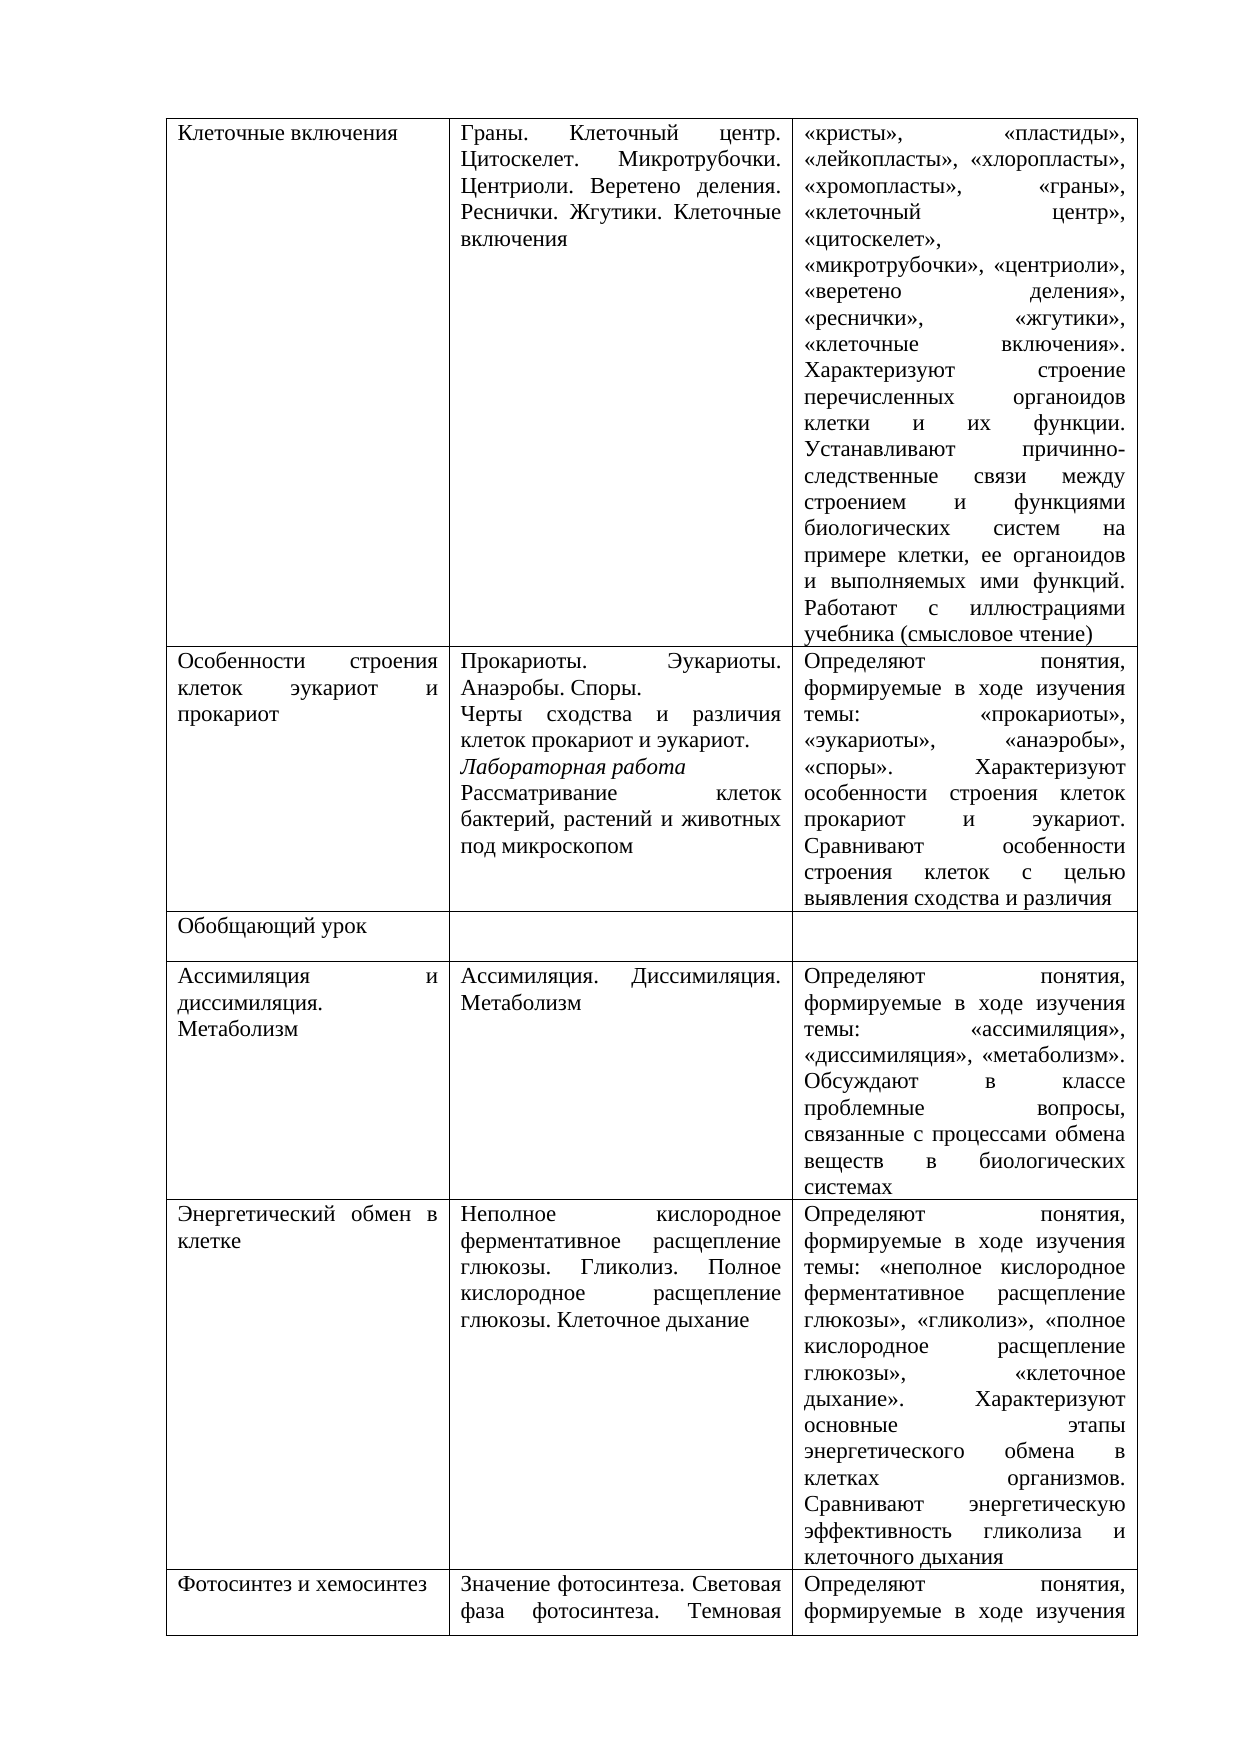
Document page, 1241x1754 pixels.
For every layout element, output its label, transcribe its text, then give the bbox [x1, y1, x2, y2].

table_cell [793, 1570, 1137, 1635]
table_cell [167, 119, 449, 646]
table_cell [793, 119, 1137, 646]
table_cell [793, 912, 1137, 961]
table_cell Определяют понятия, формируемые в ходе изучения темы: «ассимиляция», «диссимиляция», «метаболизм». Обсуждают в классе проблемные вопросы, связанные с процессами обмена веществ в биологических системах [793, 962, 1137, 1199]
table_cell Ассимиляция и диссимиляция. Метаболизм [167, 962, 449, 1199]
table_cell Определяют понятия, формируемые в ходе изучения темы: «неполное кислородное ферментативное расщепление глюкозы», «гликолиз», «полное кислородное расщепление глюкозы», «клеточное дыхание». Характеризуют основные этапы энергетического обмена в клетках организмов. Сравнивают энергетическую эффективность гликолиза и клеточного дыхания [793, 1200, 1137, 1569]
table_cell [450, 912, 792, 961]
table_cell Определяют понятия, формируемые в ходе изучения темы: «прокариоты», «эукариоты», «анаэробы», «споры». Характеризуют особенности строения клеток прокариот и эукариот. Сравнивают особенности строения клеток с целью выявления сходства и различия [793, 647, 1137, 911]
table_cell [450, 119, 792, 646]
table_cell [450, 1570, 792, 1635]
table_cell Неполное кислородное ферментативное расщепление глюкозы. Гликолиз. Полное кислородное расщепление глюкозы. Клеточное дыхание [450, 1200, 792, 1569]
table_cell Энергетический обмен в клетке [167, 1200, 449, 1569]
table_cell Прокариоты. Эукариоты. Анаэробы. Споры. Черты сходства и различия клеток прокариот и эукариот. Лабораторная работа Рассматривание клеток бактерий, растений и животных под микроскопом [450, 647, 792, 911]
table_cell Обобщающий урок [167, 912, 449, 961]
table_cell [167, 1570, 449, 1635]
table_cell Ассимиляция. Диссимиляция. Метаболизм [450, 962, 792, 1199]
table_cell Особенности строения клеток эукариот и прокариот [167, 647, 449, 911]
